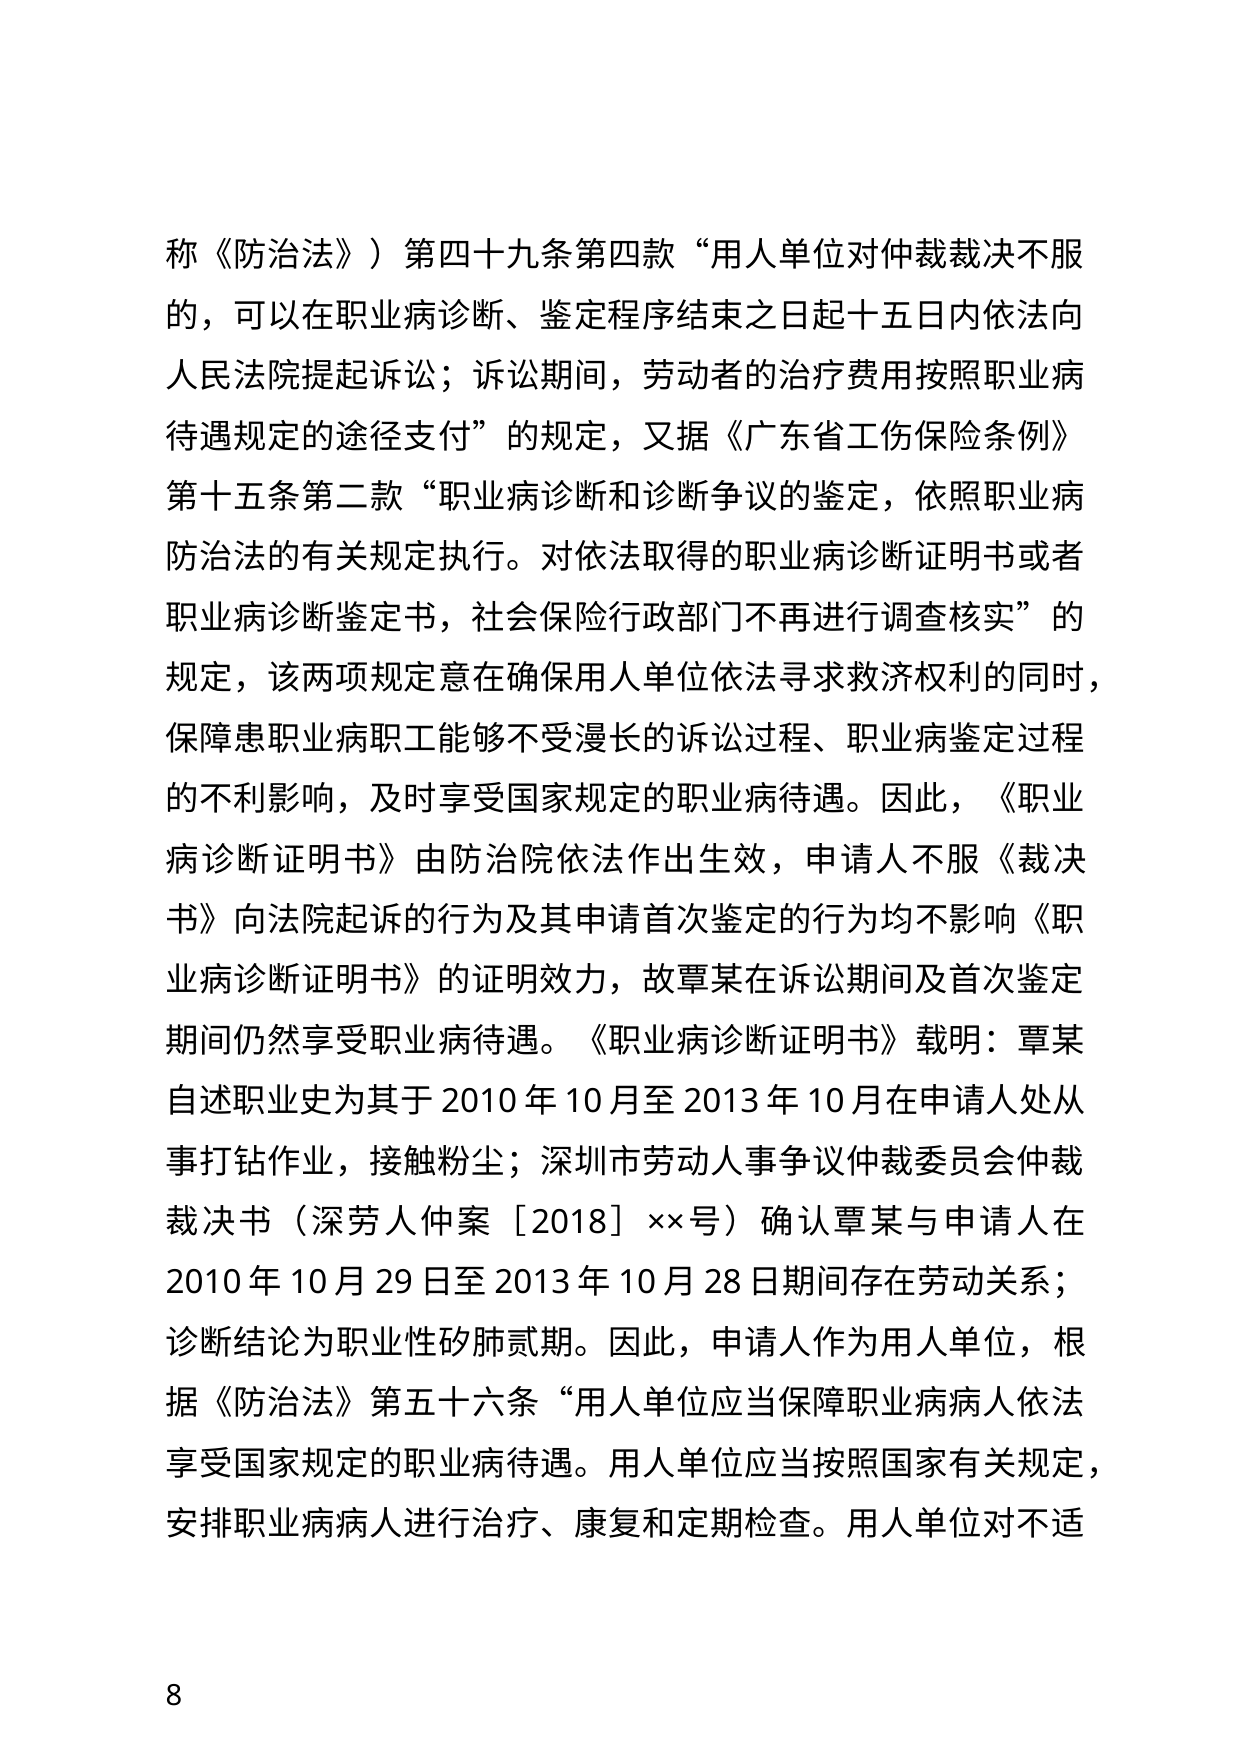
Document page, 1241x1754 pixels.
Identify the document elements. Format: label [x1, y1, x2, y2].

text [165, 218, 1087, 1548]
